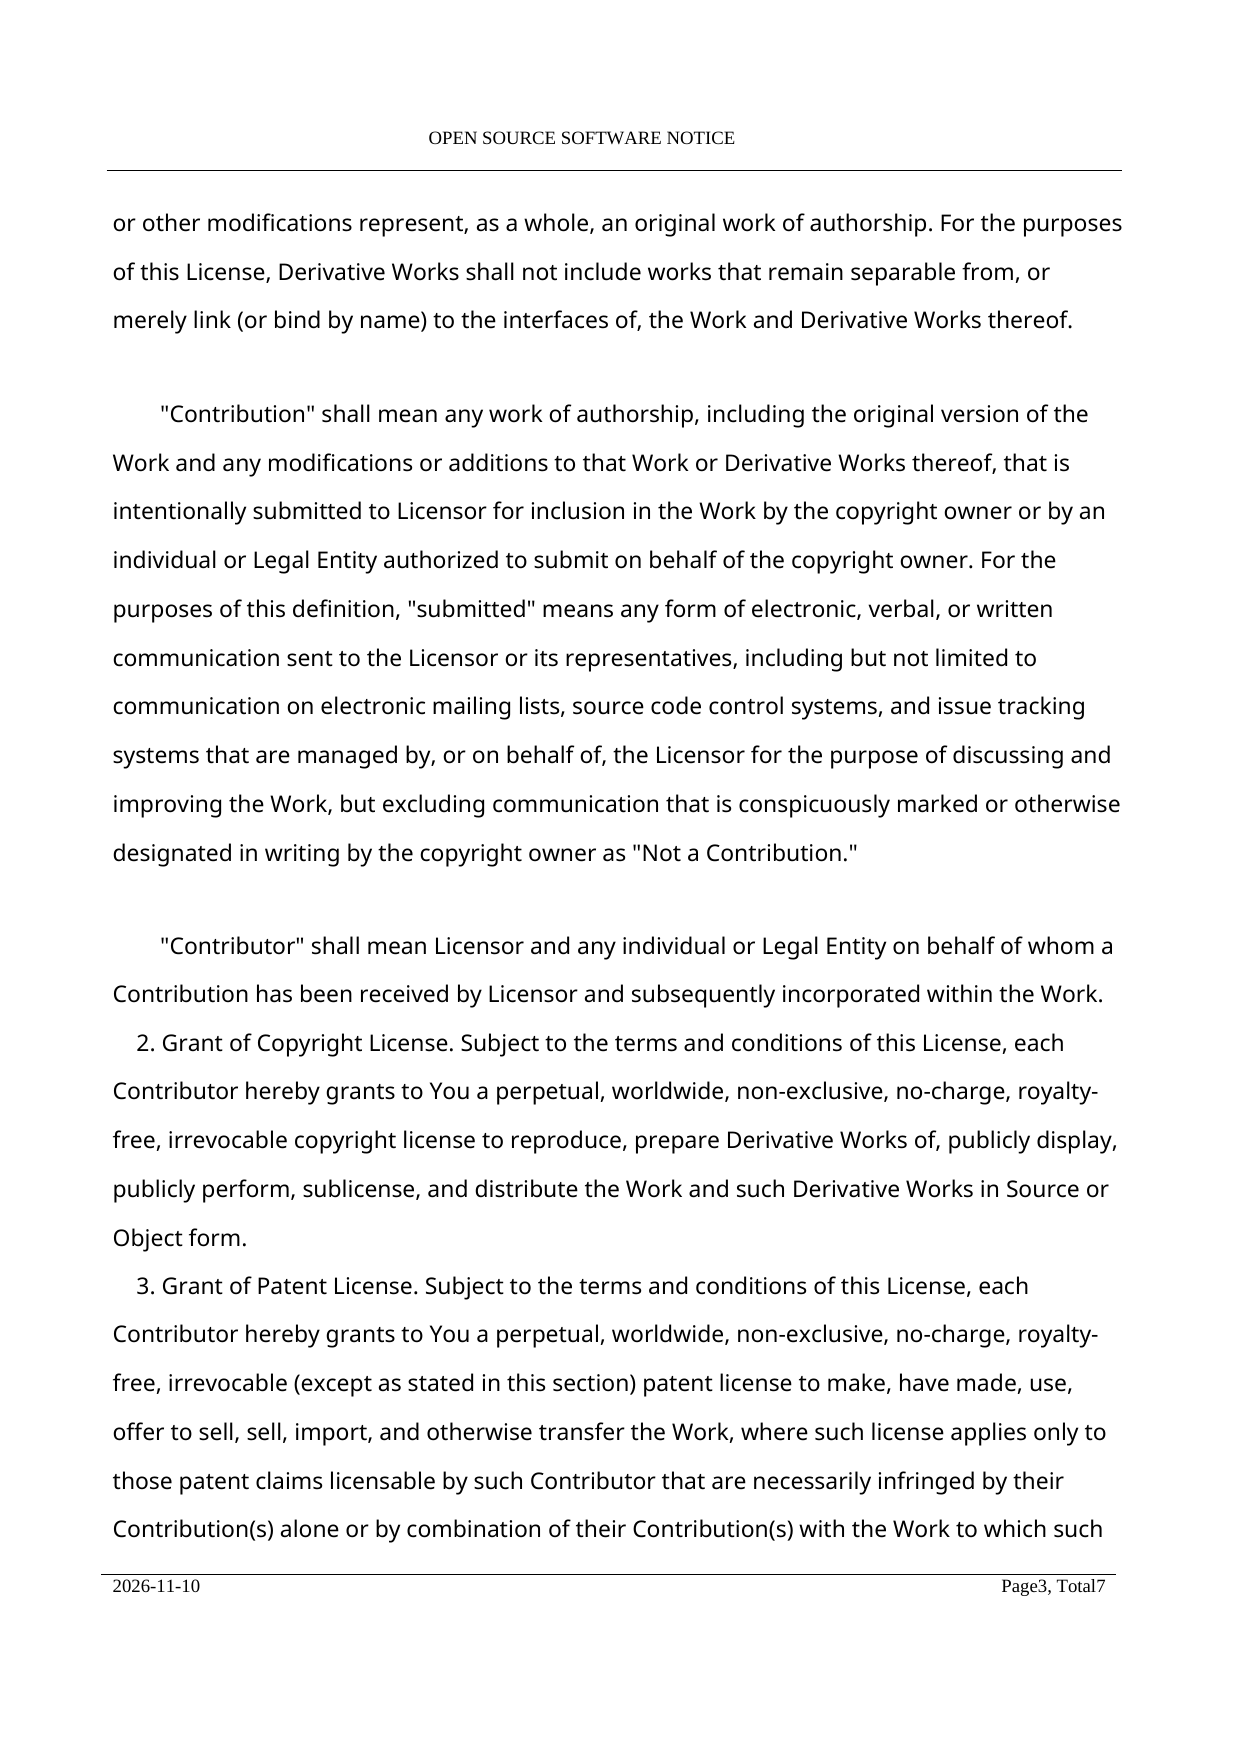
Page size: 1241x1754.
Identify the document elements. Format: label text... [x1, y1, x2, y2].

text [112, 1269, 1128, 1545]
text 2. Grant of Copyright License. Subject to the terms and conditions of this License, each Contributor hereby grants to You a perpetual, worldwide, non-exclusive, no-charge, royalty-free, irrevocable copyright license to reproduce, prepare Derivative Works of, publicly display, publicly perform, sublicense, and distribute the Work and such Derivative Works in Source or Object form. [112, 1026, 1128, 1253]
text "Contribution" shall mean any work of authorship, including the original version of the Work and any modifications or additions to that Work or Derivative Works thereof, that is intentionally submitted to Licensor for inclusion in the Work by the copyright owner or by an individual or Legal Entity authorized to submit on behalf of the copyright owner. For the purposes of this definition, "submitted" means any form of electronic, verbal, or written communication sent to the Licensor or its representatives, including but not limited to communication on electronic mailing lists, source code control systems, and issue tracking systems that are managed by, or on behalf of, the Licensor for the purpose of discussing and improving the Work, but excluding communication that is conspicuously marked or otherwise designated in writing by the copyright owner as "Not a Contribution." [112, 397, 1128, 868]
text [112, 206, 1128, 336]
text "Contributor" shall mean Licensor and any individual or Legal Entity on behalf of whom a Contribution has been received by Licensor and subsequently incorporated within the Work. [112, 929, 1128, 1010]
